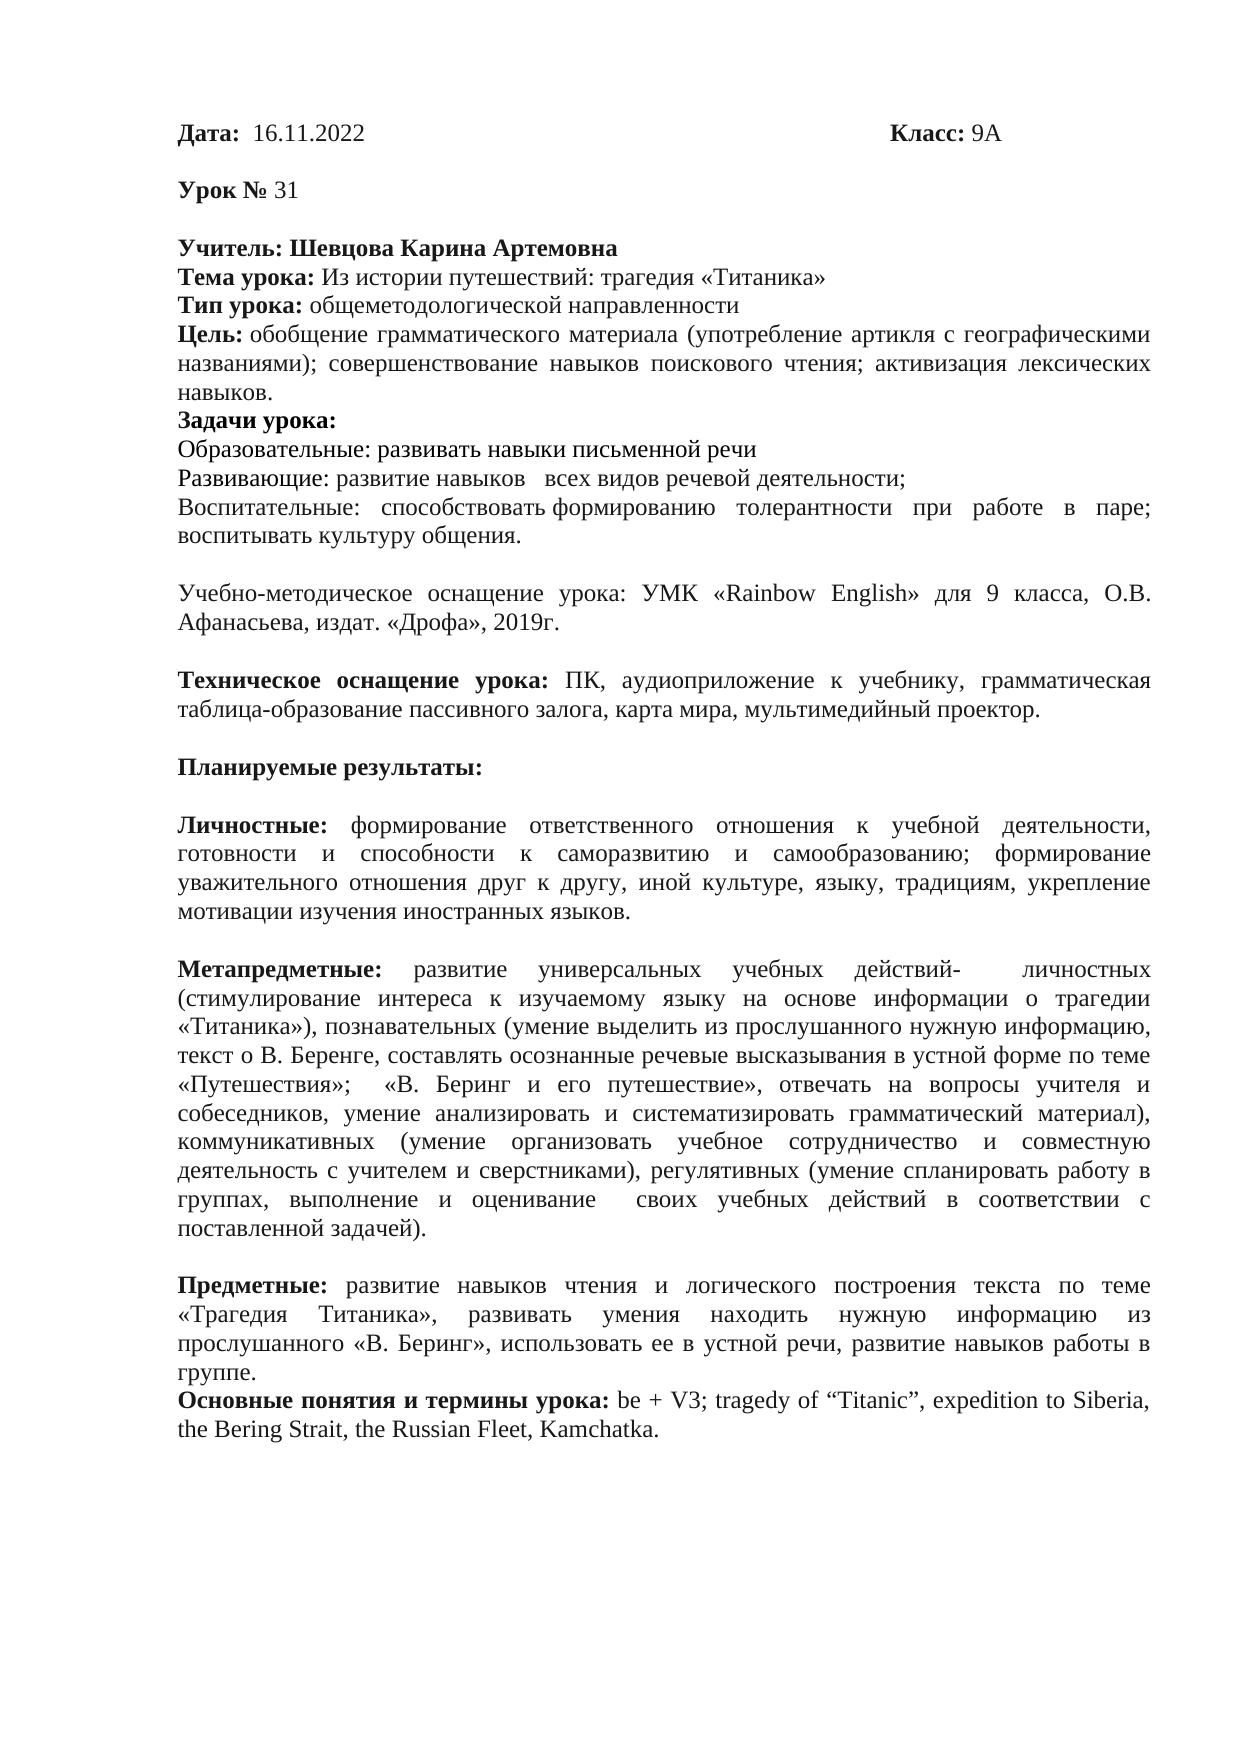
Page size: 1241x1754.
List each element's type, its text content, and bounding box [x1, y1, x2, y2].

text Основные понятия и термины урока: be + V3; tragedy of “Titanic”, expedition to Siberia, the Bering Strait, the Russian Fleet, Kamchatka. [177, 1386, 1152, 1443]
text Цель: обобщение грамматического материала (употребление артикля с географическими названиями); совершенствование навыков поискового чтения; активизация лексических навыков. [177, 319, 1152, 406]
text Планируемые результаты: [177, 752, 1152, 781]
text Задачи урока: [177, 406, 1152, 434]
text Воспитательные: способствовать формированию толерантности при работе в паре; воспитывать культуру общения. [177, 492, 1152, 549]
text Образовательные: развивать навыки письменной речи [177, 434, 1152, 463]
text Урок № 31 [177, 176, 1152, 204]
text Тема урока: Из истории путешествий: трагедия «Титаника» [177, 262, 1152, 291]
text Личностные: формирование ответственного отношения к учебной деятельности, готовности и способности к саморазвитию и самообразованию; формирование уважительного отношения друг к другу, иной культуре, языку, традициям, укрепление мотивации изучения иностранных языков. [177, 810, 1152, 925]
text Техническое оснащение урока: ПК, аудиоприложение к учебнику, грамматическая таблица-образование пассивного залога, карта мира, мультимедийный проектор. [177, 665, 1152, 723]
text Учебно-методическое оснащение урока: УМК «Rainbow English» для 9 класса, О.В. Афанасьева, издат. «Дрофа», 2019г. [177, 578, 1152, 636]
text Развивающие: развитие навыков всех видов речевой деятельности; [177, 463, 1152, 492]
text Учитель: Шевцова Карина Артемовна [177, 233, 1152, 262]
text Дата: 16.11.2022 Класс: 9А [177, 118, 1152, 147]
text Предметные: развитие навыков чтения и логического построения текста по теме «Трагедия Титаника», развивать умения находить нужную информацию из прослушанного «В. Беринг», использовать ее в устной речи, развитие навыков работы в группе. [177, 1271, 1152, 1386]
text Тип урока: общеметодологической направленности [177, 291, 1152, 319]
text Метапредметные: развитие универсальных учебных действий- личностных (стимулирование интереса к изучаемому языку на основе информации о трагедии «Титаника»), познавательных (умение выделить из прослушанного нужную информацию, текст о В. Беренге, составлять осознанные речевые высказывания в устной форме по теме «Путешествия»; «В. Беринг и его путешествие», отвечать на вопросы учителя и собеседников, умение анализировать и систематизировать грамматический материал), коммуникативных (умение организовать учебное сотрудничество и совместную деятельность с учителем и сверстниками), регулятивных (умение спланировать работу в группах, выполнение и оценивание своих учебных действий в соответствии с поставленной задачей). [177, 954, 1152, 1241]
